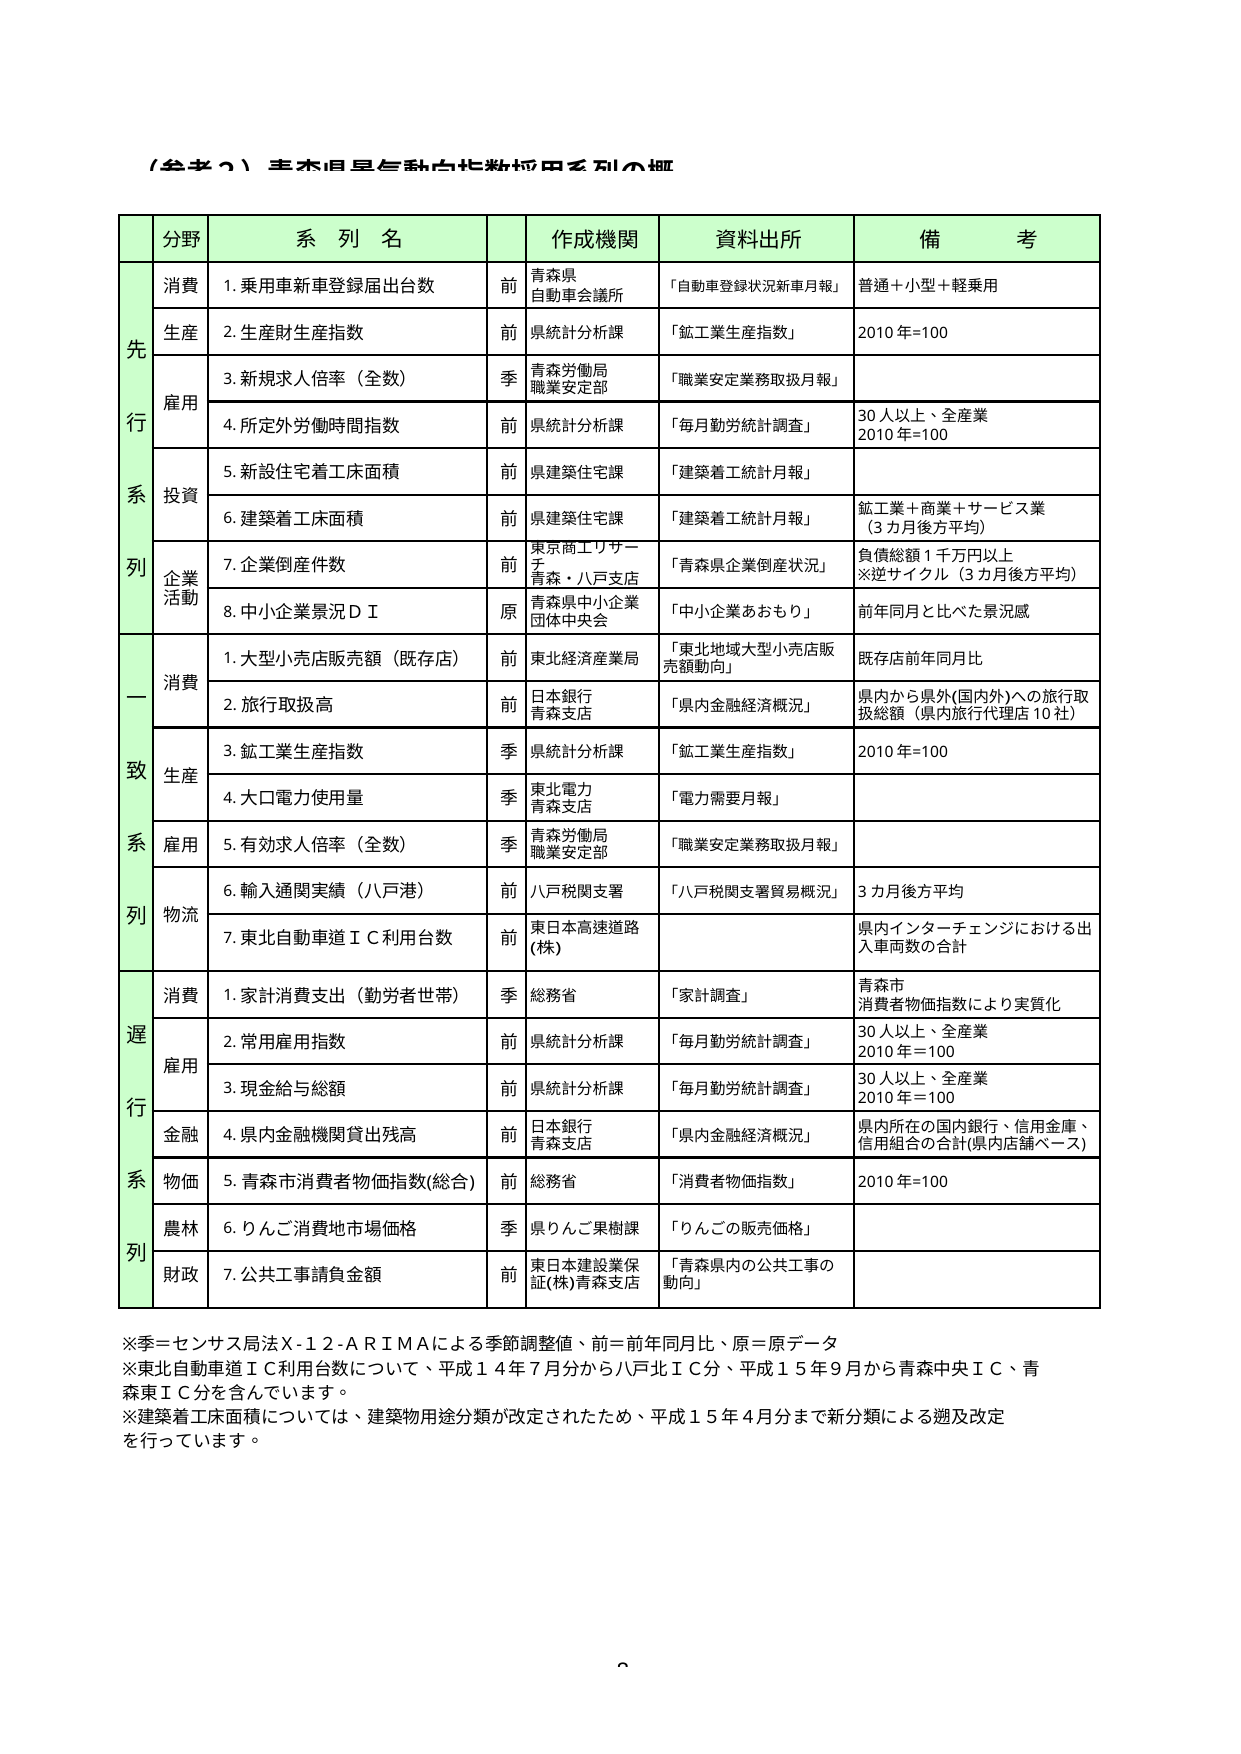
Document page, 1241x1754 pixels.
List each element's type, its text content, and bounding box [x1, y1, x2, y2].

table_cell 遅行系列 [120, 972, 152, 1307]
table_cell 2. 旅行取扱高 [209, 682, 486, 726]
table_cell 普通＋小型＋軽乗用 [855, 263, 1099, 307]
table_cell 前 [488, 682, 525, 726]
table_cell 県建築住宅課 [527, 496, 658, 540]
table_cell [660, 915, 853, 970]
table_cell 投資 [154, 449, 207, 540]
table_cell 30人以上、全産業 2010年＝100 [855, 1019, 1099, 1063]
table_cell 財政 [154, 1252, 207, 1307]
table_cell 6. 建築着工床面積 [209, 496, 486, 540]
table_header [120, 216, 152, 261]
table_cell 総務省 [527, 1159, 658, 1203]
table_cell 雇用 [154, 1019, 207, 1110]
table_header 系 列 名 [209, 216, 486, 261]
table_cell 県内から県外(国内外)への旅行取扱総額（県内旅行代理店10社） [855, 682, 1099, 726]
table_cell 4. 大口電力使用量 [209, 775, 486, 819]
table_cell 県統計分析課 [527, 1065, 658, 1110]
table_cell 「青森県企業倒産状況」 [660, 542, 853, 587]
table_cell 農林 [154, 1205, 207, 1249]
table_cell 前 [488, 915, 525, 970]
table_cell 「家計調査」 [660, 972, 853, 1017]
table_cell 「青森県内の公共工事の動向」 [660, 1252, 853, 1307]
table_header 分野 [154, 216, 207, 261]
table_cell 青森県中小企業団体中央会 [527, 589, 658, 633]
table_cell 2010年=100 [855, 1159, 1099, 1203]
table_cell [855, 822, 1099, 866]
table_cell 県りんご果樹課 [527, 1205, 658, 1249]
table_cell 季 [488, 729, 525, 773]
table_cell 前 [488, 635, 525, 680]
table_cell 「毎月勤労統計調査」 [660, 1019, 853, 1063]
table_cell 1. 家計消費支出（勤労者世帯） [209, 972, 486, 1017]
table_cell 前 [488, 449, 525, 493]
table_cell 30人以上、全産業 2010年＝100 [855, 1065, 1099, 1110]
table_cell 7. 東北自動車道ＩＣ利用台数 [209, 915, 486, 970]
table_cell 前 [488, 1112, 525, 1156]
table_cell 5. 青森市消費者物価指数(総合) [209, 1159, 486, 1203]
table_cell 季 [488, 972, 525, 1017]
table_cell 7. 公共工事請負金額 [209, 1252, 486, 1307]
table_header 作成機関 [527, 216, 658, 261]
table_cell 青森労働局職業安定部 [527, 822, 658, 866]
table_cell 雇用 [154, 356, 207, 447]
table_cell 5. 新設住宅着工床面積 [209, 449, 486, 493]
table_cell 県内所在の国内銀行、信用金庫、信用組合の合計(県内店舗ベース) [855, 1112, 1099, 1156]
table_cell 消費 [154, 635, 207, 726]
table_cell 「職業安定業務取扱月報」 [660, 822, 853, 866]
table_cell 3. 現金給与総額 [209, 1065, 486, 1110]
table_cell 7. 企業倒産件数 [209, 542, 486, 587]
table_cell 前 [488, 263, 525, 307]
table_cell 3. 新規求人倍率（全数） [209, 356, 486, 400]
table_cell 県統計分析課 [527, 1019, 658, 1063]
table_cell 東北電力青森支店 [527, 775, 658, 819]
table_cell 県統計分析課 [527, 309, 658, 354]
table_cell 5. 有効求人倍率（全数） [209, 822, 486, 866]
table_cell 前 [488, 542, 525, 587]
table_cell 東日本建設業保証(株)青森支店 [527, 1252, 658, 1307]
table_cell [855, 1252, 1099, 1307]
table_cell 県内インターチェンジにおける出入車両数の合計 [855, 915, 1099, 970]
table_cell 企業活動 [154, 542, 207, 633]
table_cell 金融 [154, 1112, 207, 1156]
table_cell 前 [488, 309, 525, 354]
table_cell 4. 県内金融機関貸出残高 [209, 1112, 486, 1156]
table_cell 生産 [154, 309, 207, 354]
table_cell [855, 1205, 1099, 1249]
table_cell 6. りんご消費地市場価格 [209, 1205, 486, 1249]
table_cell 季 [488, 822, 525, 866]
table_cell 4. 所定外労働時間指数 [209, 403, 486, 447]
table_cell [855, 449, 1099, 493]
table_cell [855, 356, 1099, 400]
text ※建築着工床面積については、建築物用途分類が改定されたため、平成１５年４月分まで新分類による遡及改定を行っています。 [122, 1404, 1022, 1453]
table_cell 「電力需要月報」 [660, 775, 853, 819]
table_cell 前 [488, 1019, 525, 1063]
table_cell 前 [488, 1252, 525, 1307]
table_cell 雇用 [154, 822, 207, 866]
table_cell 東日本高速道路 (株) [527, 915, 658, 970]
table_cell 「県内金融経済概況」 [660, 1112, 853, 1156]
table_cell 青森市 消費者物価指数により実質化 [855, 972, 1099, 1017]
table_cell 「建築着工統計月報」 [660, 496, 853, 540]
table_cell 「りんごの販売価格」 [660, 1205, 853, 1249]
table_cell 一致系列 [120, 635, 152, 970]
table_cell 鉱工業＋商業＋サービス業 （3カ月後方平均） [855, 496, 1099, 540]
table_cell 「八戸税関支署貿易概況」 [660, 868, 853, 913]
table_cell 前 [488, 868, 525, 913]
table_cell 2. 生産財生産指数 [209, 309, 486, 354]
table_cell 「建築着工統計月報」 [660, 449, 853, 493]
table_cell 「消費者物価指数」 [660, 1159, 853, 1203]
table_cell 生産 [154, 729, 207, 819]
table_cell 「自動車登録状況新車月報」 [660, 263, 853, 307]
table_header 備 考 [855, 216, 1099, 261]
table_header 資料出所 [660, 216, 853, 261]
table_cell 既存店前年同月比 [855, 635, 1099, 680]
table_cell 日本銀行青森支店 [527, 1112, 658, 1156]
table_cell 2010年=100 [855, 729, 1099, 773]
table_cell [855, 775, 1099, 819]
table_cell 八戸税関支署 [527, 868, 658, 913]
table_cell 前 [488, 1065, 525, 1110]
table_cell 「鉱工業生産指数」 [660, 309, 853, 354]
table_cell 日本銀行青森支店 [527, 682, 658, 726]
table_cell 原 [488, 589, 525, 633]
table_cell 季 [488, 1205, 525, 1249]
table_cell 県統計分析課 [527, 729, 658, 773]
table_cell 東京商工リサー チ 青森・八戸支店 [527, 542, 658, 587]
table_cell 負債総額1千万円以上 ※逆サイクル（3カ月後方平均） [855, 542, 1099, 587]
table_cell 前 [488, 1159, 525, 1203]
table_cell 前 [488, 496, 525, 540]
table_cell 「毎月勤労統計調査」 [660, 403, 853, 447]
table_cell 県統計分析課 [527, 403, 658, 447]
table_cell 前 [488, 403, 525, 447]
table_cell 季 [488, 775, 525, 819]
table_cell 青森労働局職業安定部 [527, 356, 658, 400]
table_cell 1. 大型小売店販売額（既存店） [209, 635, 486, 680]
table_cell 「東北地域大型小売店販売額動向」 [660, 635, 853, 680]
table_cell 県建築住宅課 [527, 449, 658, 493]
table_header [488, 216, 525, 261]
table_cell 1. 乗用車新車登録届出台数 [209, 263, 486, 307]
table_cell 東北経済産業局 [527, 635, 658, 680]
table_cell 「中小企業あおもり」 [660, 589, 853, 633]
table_cell 前年同月と比べた景況感 [855, 589, 1099, 633]
table_cell 先行系列 [120, 263, 152, 633]
table_cell 消費 [154, 263, 207, 307]
table_cell 8. 中小企業景況ＤＩ [209, 589, 486, 633]
text ※季＝センサス局法Ｘ-１２-ＡＲＩＭＡによる季節調整値、前＝前年同月比、原＝原データ [122, 1332, 1113, 1356]
table_cell 物価 [154, 1159, 207, 1203]
table_cell 2. 常用雇用指数 [209, 1019, 486, 1063]
table_cell 消費 [154, 972, 207, 1017]
table_cell 2010年=100 [855, 309, 1099, 354]
table_cell 6. 輸入通関実績（八戸港） [209, 868, 486, 913]
table_cell 30人以上、全産業 2010年=100 [855, 403, 1099, 447]
table_cell 3. 鉱工業生産指数 [209, 729, 486, 773]
table_cell 「職業安定業務取扱月報」 [660, 356, 853, 400]
table_cell 物流 [154, 868, 207, 970]
table_cell 青森県 自動車会議所 [527, 263, 658, 307]
table_cell 季 [488, 356, 525, 400]
text ※東北自動車道ＩＣ利用台数について、平成１４年７月分から八戸北ＩＣ分、平成１５年９月から青森中央ＩＣ、青森東ＩＣ分を含んでいます。 [122, 1356, 1040, 1404]
table_cell 「県内金融経済概況」 [660, 682, 853, 726]
table_cell 「鉱工業生産指数」 [660, 729, 853, 773]
table_cell 「毎月勤労統計調査」 [660, 1065, 853, 1110]
table_cell 3カ月後方平均 [855, 868, 1099, 913]
table_cell 総務省 [527, 972, 658, 1017]
